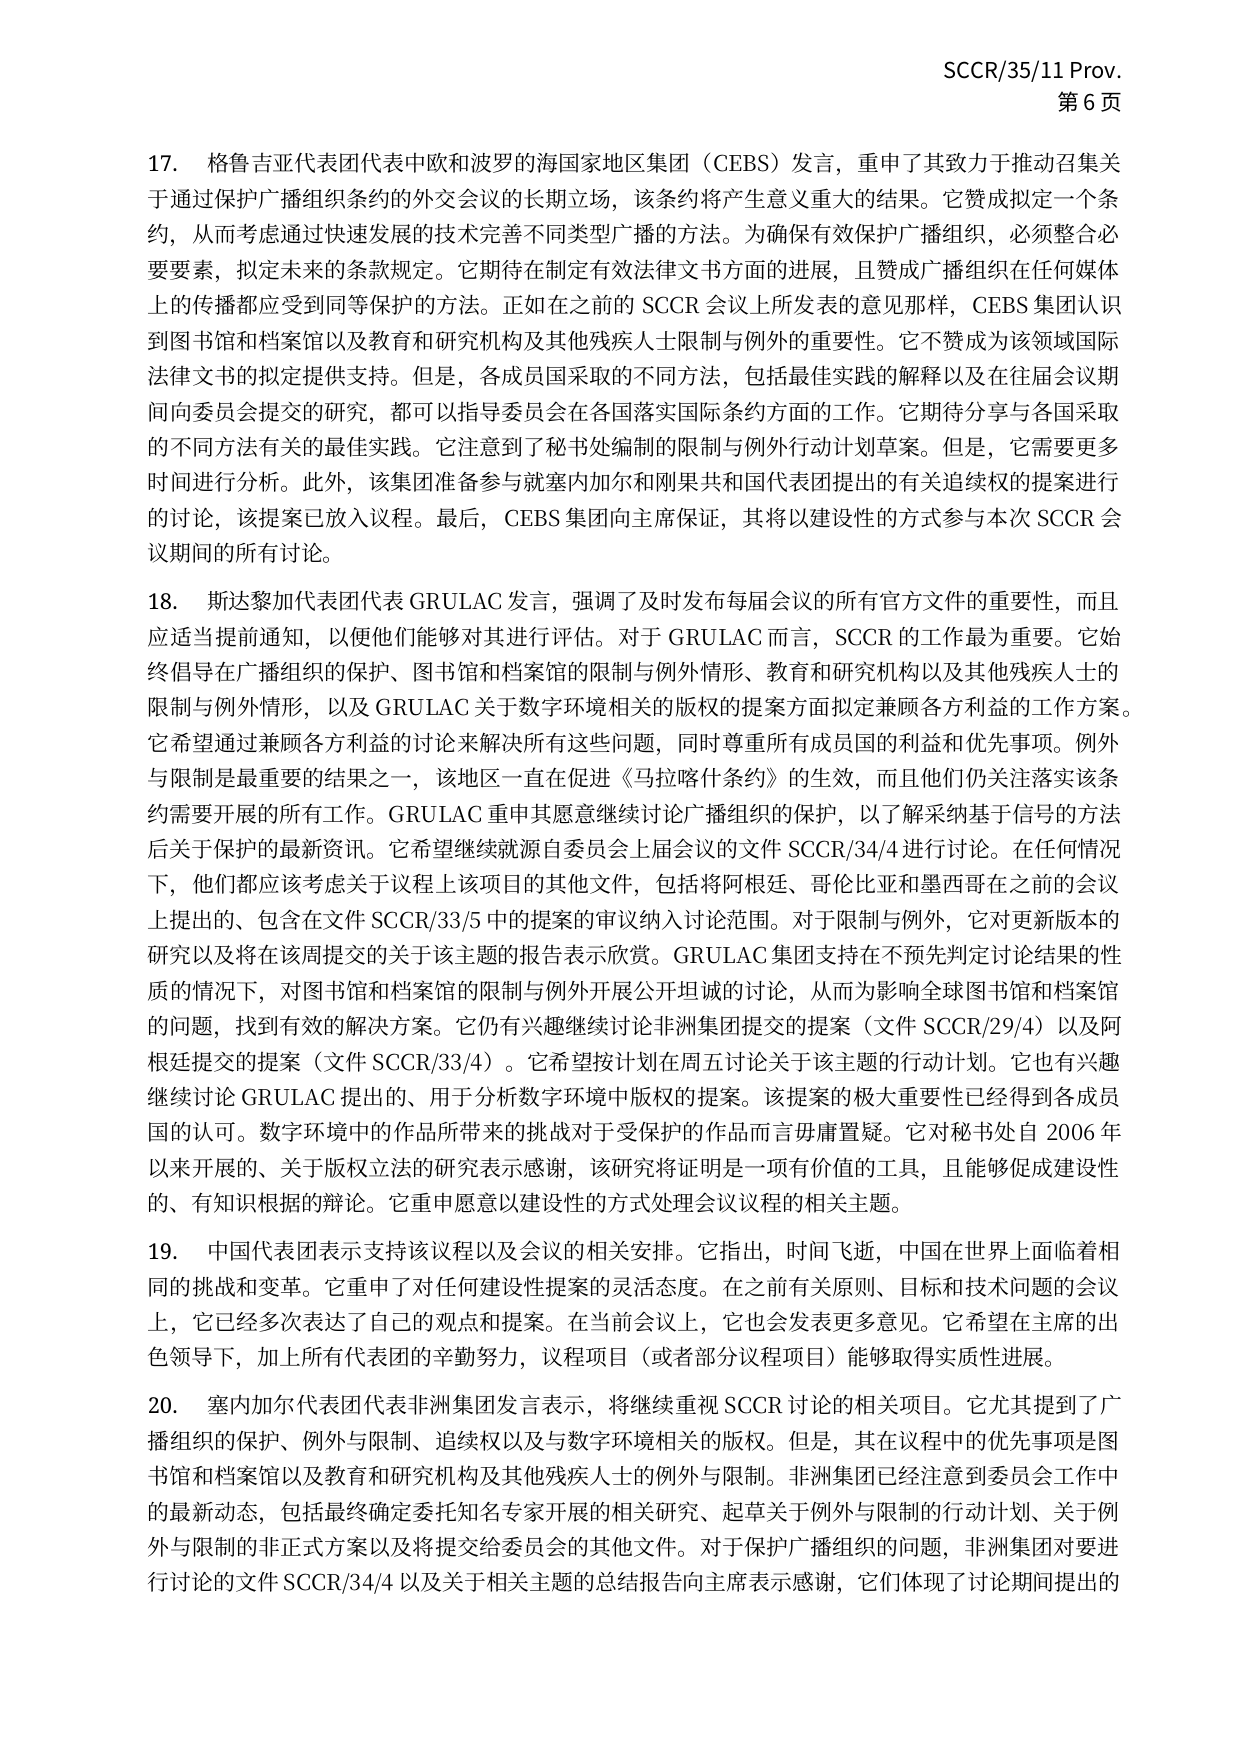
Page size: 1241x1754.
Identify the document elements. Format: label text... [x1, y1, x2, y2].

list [148, 1384, 1122, 1597]
list 斯达黎加代表团代表GRULAC发言，强调了及时发布每届会议的所有官方文件的重要性，而且应适当提前通知，以便他们能够对其进行评估。对于GRULAC而言，SCCR的工作最为重要。它始终倡导在广播组织的保护、图书馆和档案馆的限制与例外情形、教育和研究机构以及其他残疾人士的限制与例外情形，以及GRULAC关于数字环境相关的版权的提案方面拟定兼顾各方利益的工作方案。它希望通过兼顾各方利益的讨论来解决所有这些问题，同时尊重所有成员国的利益和优先事项。例外与限制是最重要的结果之一，该地区一直在促进《马拉喀什条约》的生效，而且他们仍关注落实该条约需要开展的所有工作。GRULAC重申其愿意继续讨论广播组织的保护，以了解采纳基于信号的方法后关于保护的最新资讯。它希望继续就源自委员会上届会议的文件SCCR/34/4进行讨论。在任何情况下，他们都应该考虑关于议程上该项目的其他文件，包括将阿根廷、哥伦比亚和墨西哥在之前的会议上提出的、包含在文件SCCR/33/5中的提案的审议纳入讨论范围。对于限制与例外，它对更新版本的研究以及将在该周提交的关于该主题的报告表示欣赏。GRULAC集团支持在不预先判定讨论结果的性质的情况下，对图书馆和档案馆的限制与例外开展公开坦诚的讨论，从而为影响全球图书馆和档案馆的问题，找到有效的解决方案。它仍有兴趣继续讨论非洲集团提交的提案（文件SCCR/29/4）以及阿根廷提交的提案（文件SCCR/33/4）。它希望按计划在周五讨论关于该主题的行动计划。它也有兴趣继续讨论GRULAC提出的、用于分析数字环境中版权的提案。该提案的极大重要性已经得到各成员国的认可。数字环境中的作品所带来的挑战对于受保护的作品而言毋庸置疑。它对秘书处自2006年以来开展的、关于版权立法的研究表示感谢，该研究将证明是一项有价值的工具，且能够促成建设性的、有知识根据的辩论。它重申愿意以建设性的方式处理会议议程的相关主题。 [148, 580, 1122, 1218]
list 中国代表团表示支持该议程以及会议的相关安排。它指出，时间飞逝，中国在世界上面临着相同的挑战和变革。它重申了对任何建设性提案的灵活态度。在之前有关原则、目标和技术问题的会议上，它已经多次表达了自己的观点和提案。在当前会议上，它也会发表更多意见。它希望在主席的出色领导下，加上所有代表团的辛勤努力，议程项目（或者部分议程项目）能够取得实质性进展。 [148, 1230, 1122, 1372]
list 格鲁吉亚代表团代表中欧和波罗的海国家地区集团（CEBS）发言，重申了其致力于推动召集关于通过保护广播组织条约的外交会议的长期立场，该条约将产生意义重大的结果。它赞成拟定一个条约，从而考虑通过快速发展的技术完善不同类型广播的方法。为确保有效保护广播组织，必须整合必要要素，拟定未来的条款规定。它期待在制定有效法律文书方面的进展，且赞成广播组织在任何媒体上的传播都应受到同等保护的方法。正如在之前的SCCR会议上所发表的意见那样，CEBS集团认识到图书馆和档案馆以及教育和研究机构及其他残疾人士限制与例外的重要性。它不赞成为该领域国际法律文书的拟定提供支持。但是，各成员国采取的不同方法，包括最佳实践的解释以及在往届会议期间向委员会提交的研究，都可以指导委员会在各国落实国际条约方面的工作。它期待分享与各国采取的不同方法有关的最佳实践。它注意到了秘书处编制的限制与例外行动计划草案。但是，它需要更多时间进行分析。此外，该集团准备参与就塞内加尔和刚果共和国代表团提出的有关追续权的提案进行的讨论，该提案已放入议程。最后，CEBS集团向主席保证，其将以建设性的方式参与本次SCCR会议期间的所有讨论。 [148, 143, 1122, 568]
